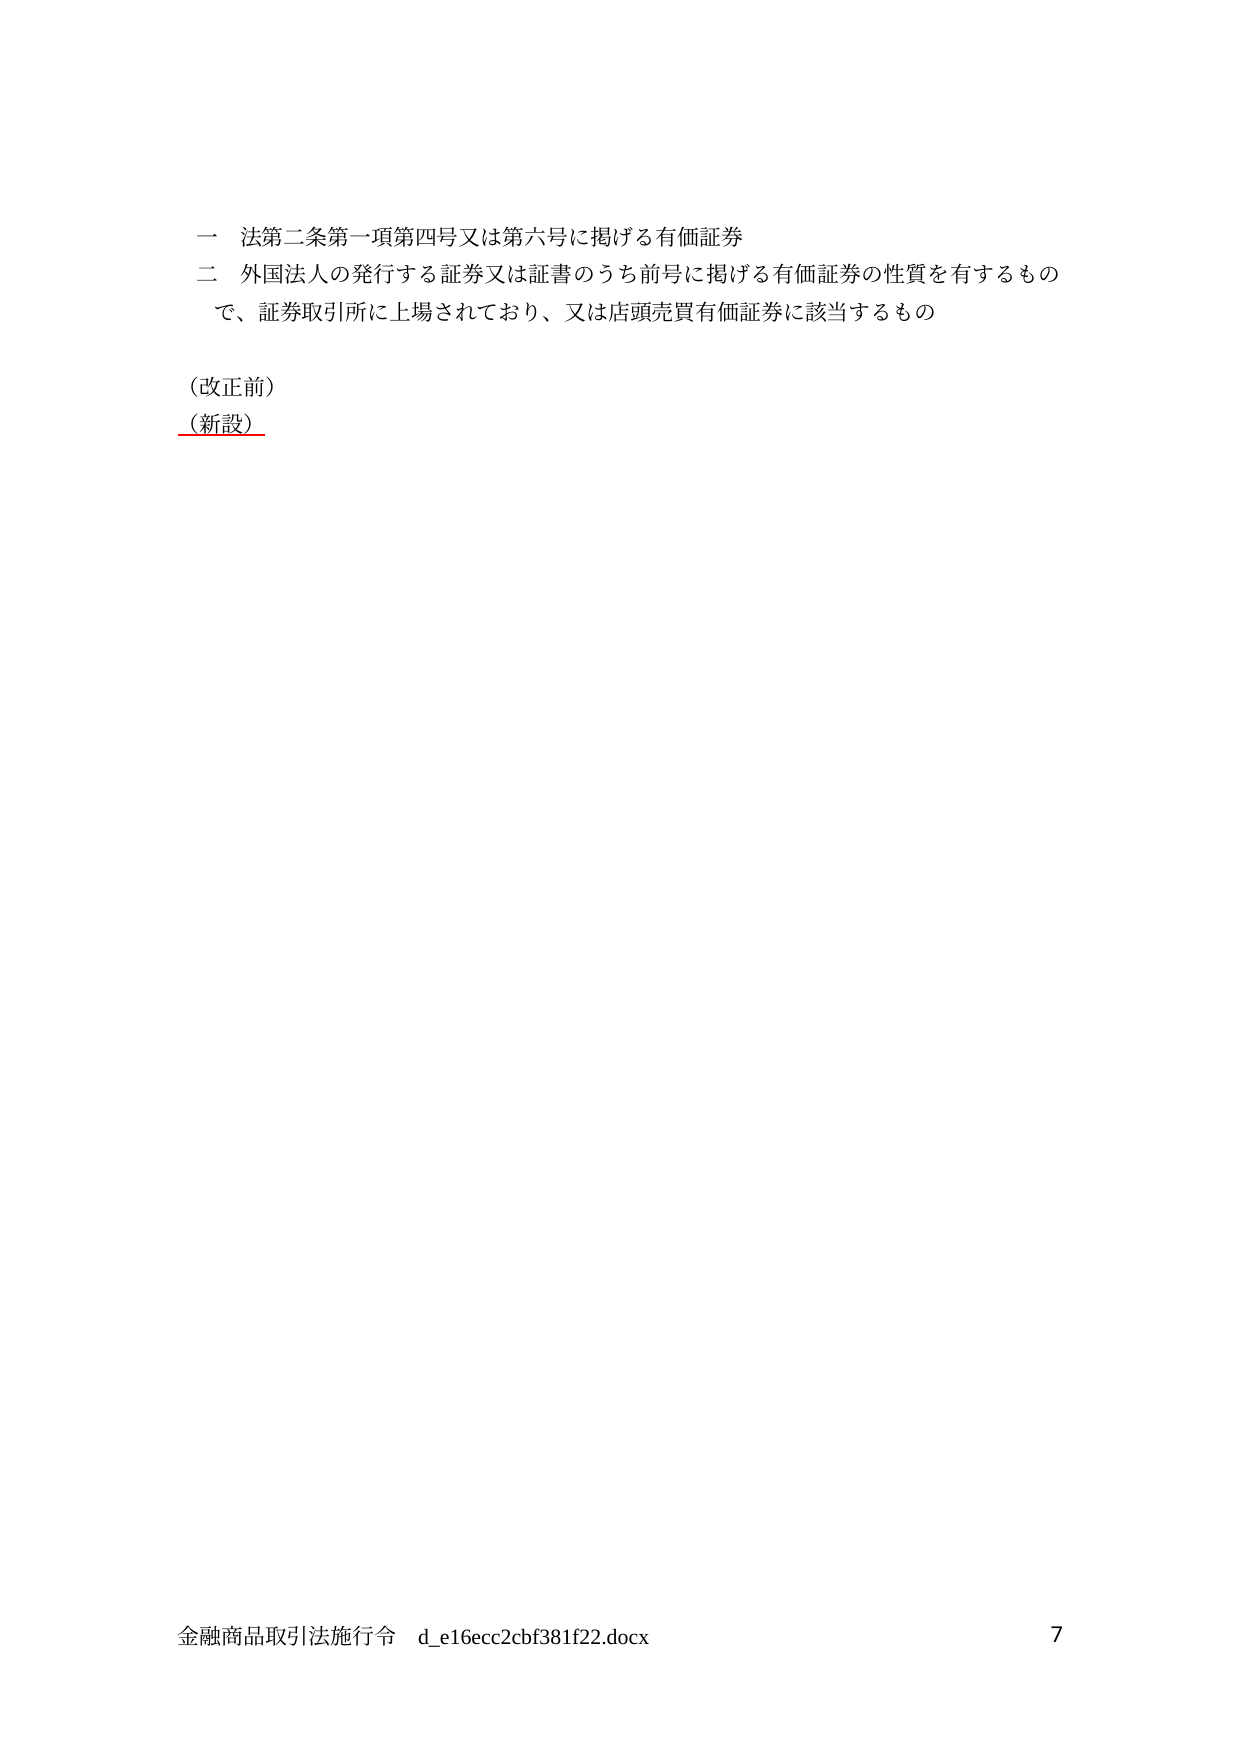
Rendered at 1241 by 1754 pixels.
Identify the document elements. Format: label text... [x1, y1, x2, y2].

text （改正前） [177, 367, 1063, 404]
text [196, 254, 1063, 329]
text 一 法第二条第一項第四号又は第六号に掲げる有価証券 [196, 217, 1063, 254]
text （新設） [177, 404, 1063, 442]
